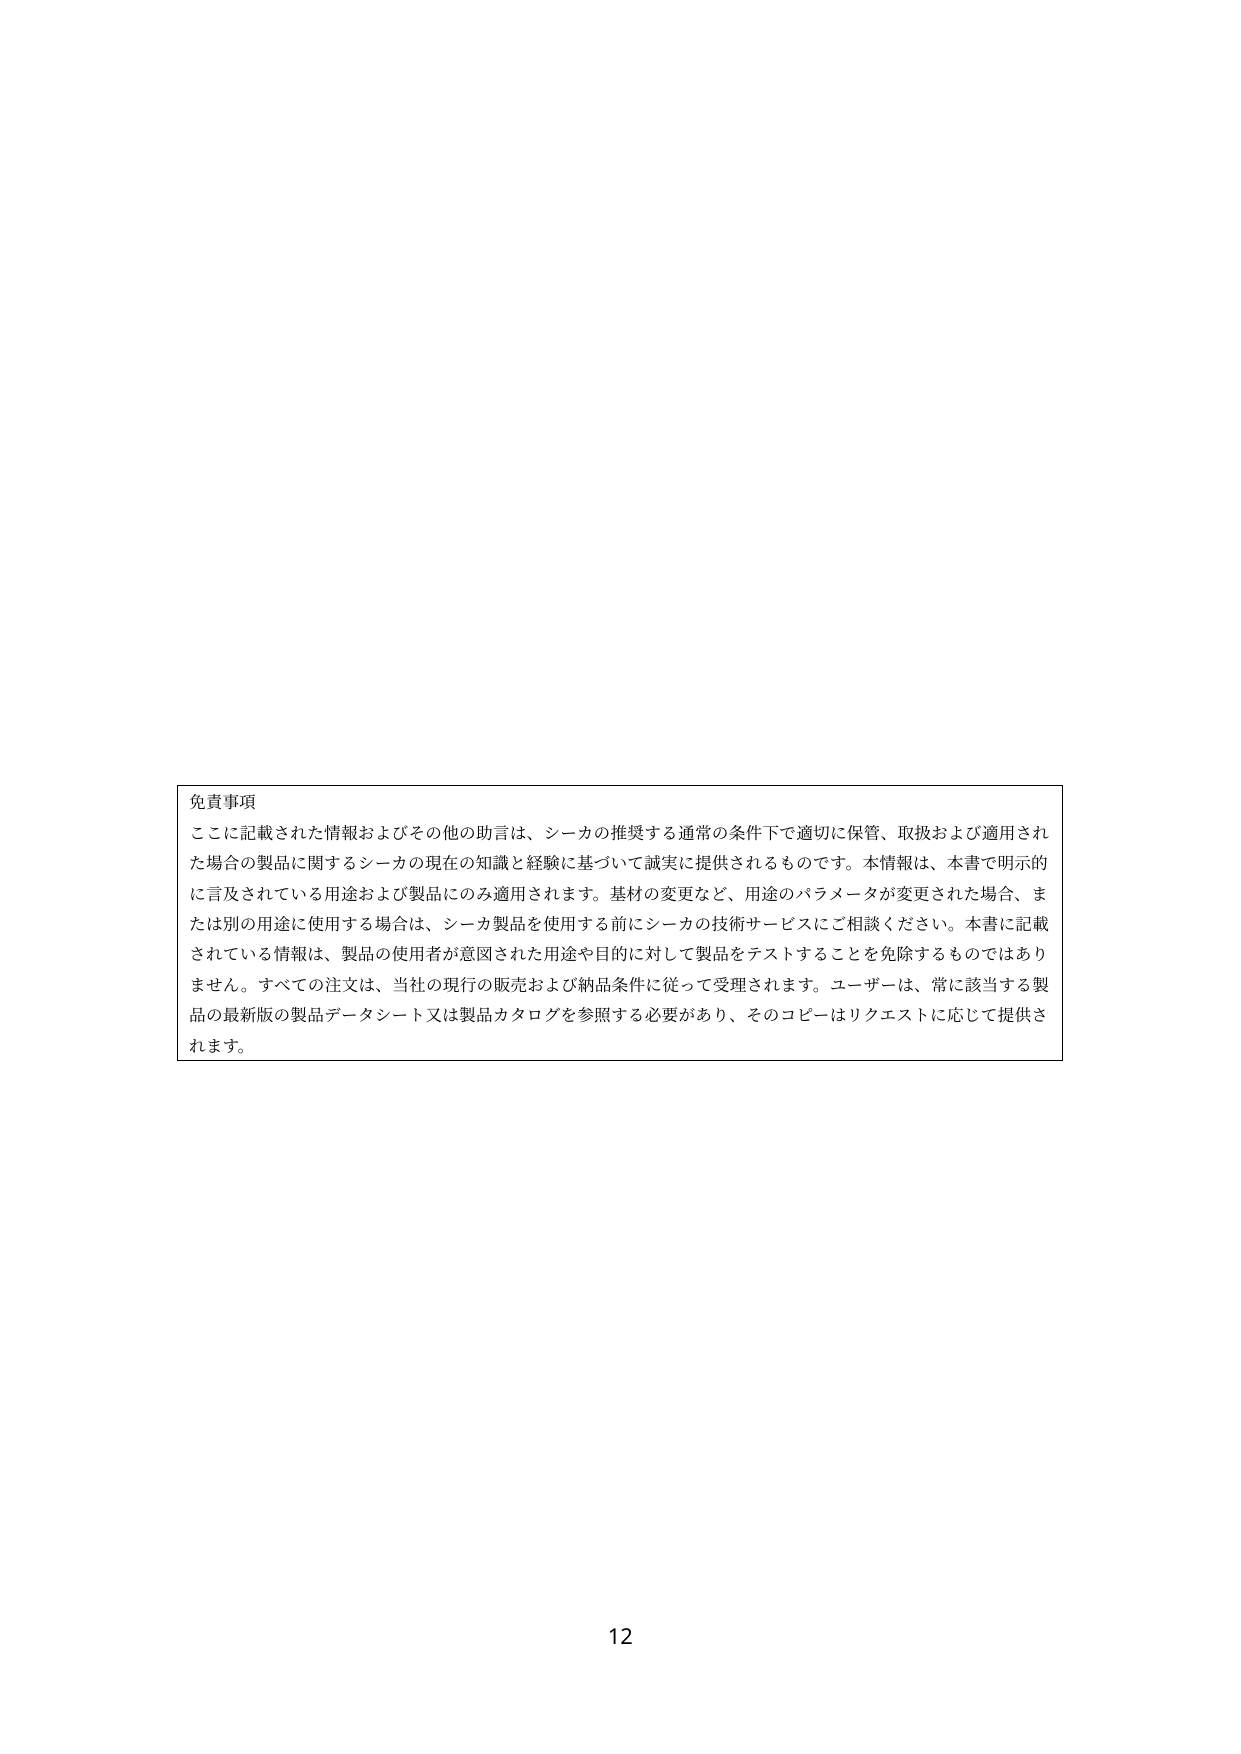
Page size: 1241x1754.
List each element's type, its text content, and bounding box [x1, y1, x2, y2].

table_header 免責事項 ここに記載された情報およびその他の助言は、シーカの推奨する通常の条件下で適切に保管、取扱および適用された場合の製品に関するシーカの現在の知識と経験に基づいて誠実に提供されるものです。本情報は、本書で明示的に言及されている用途および製品にのみ適用されます。基材の変更など、用途のパラメータが変更された場合、または別の用途に使用する場合は、シーカ製品を使用する前にシーカの技術サービスにご相談ください。本書に記載されている情報は、製品の使用者が意図された用途や目的に対して製品をテストすることを免除するものではありません。すべての注文は、当社の現行の販売および納品条件に従って受理されます。ユーザーは、常に該当する製品の最新版の製品データシート又は製品カタログを参照する必要があり、そのコピーはリクエストに応じて提供されます。 [178, 786, 1062, 1060]
